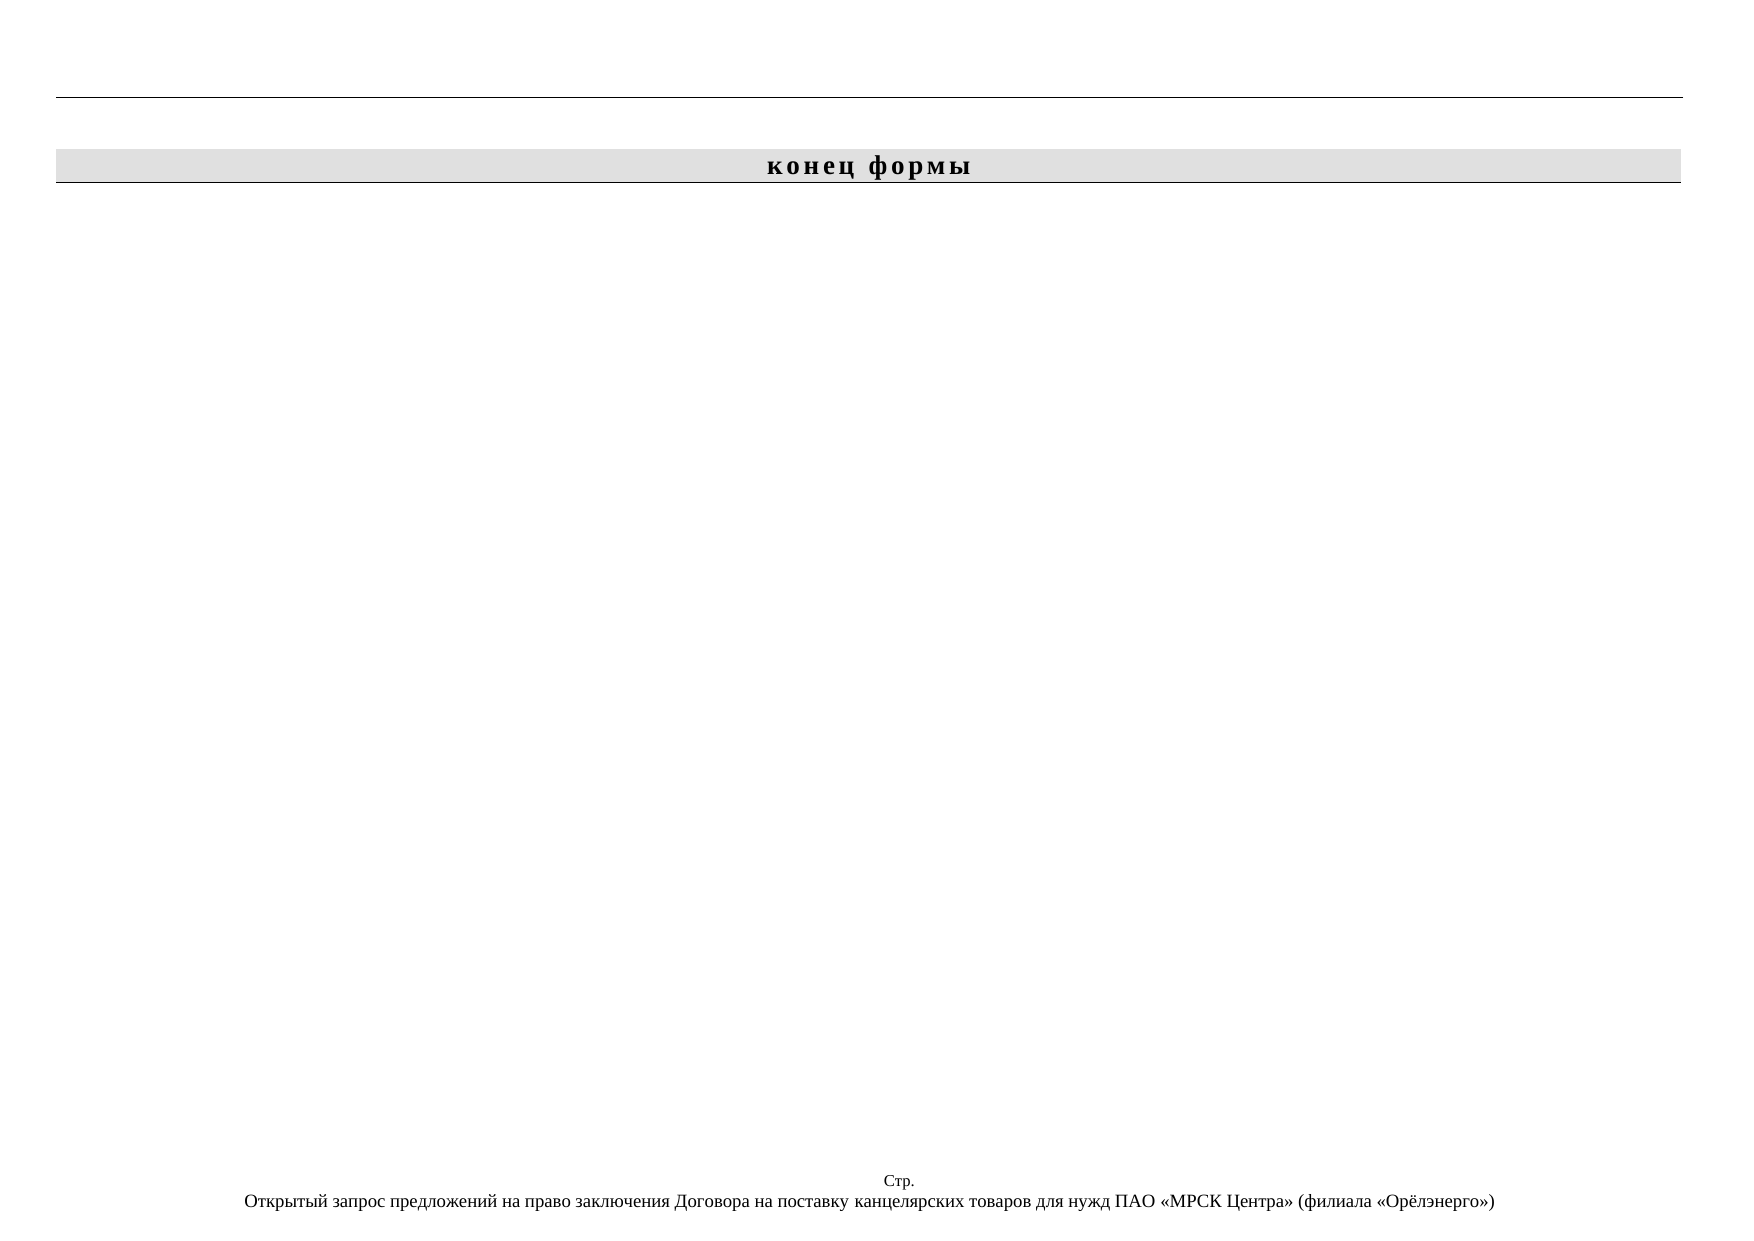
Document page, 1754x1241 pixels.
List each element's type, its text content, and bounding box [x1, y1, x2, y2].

text конец формы [56, 149, 1681, 182]
